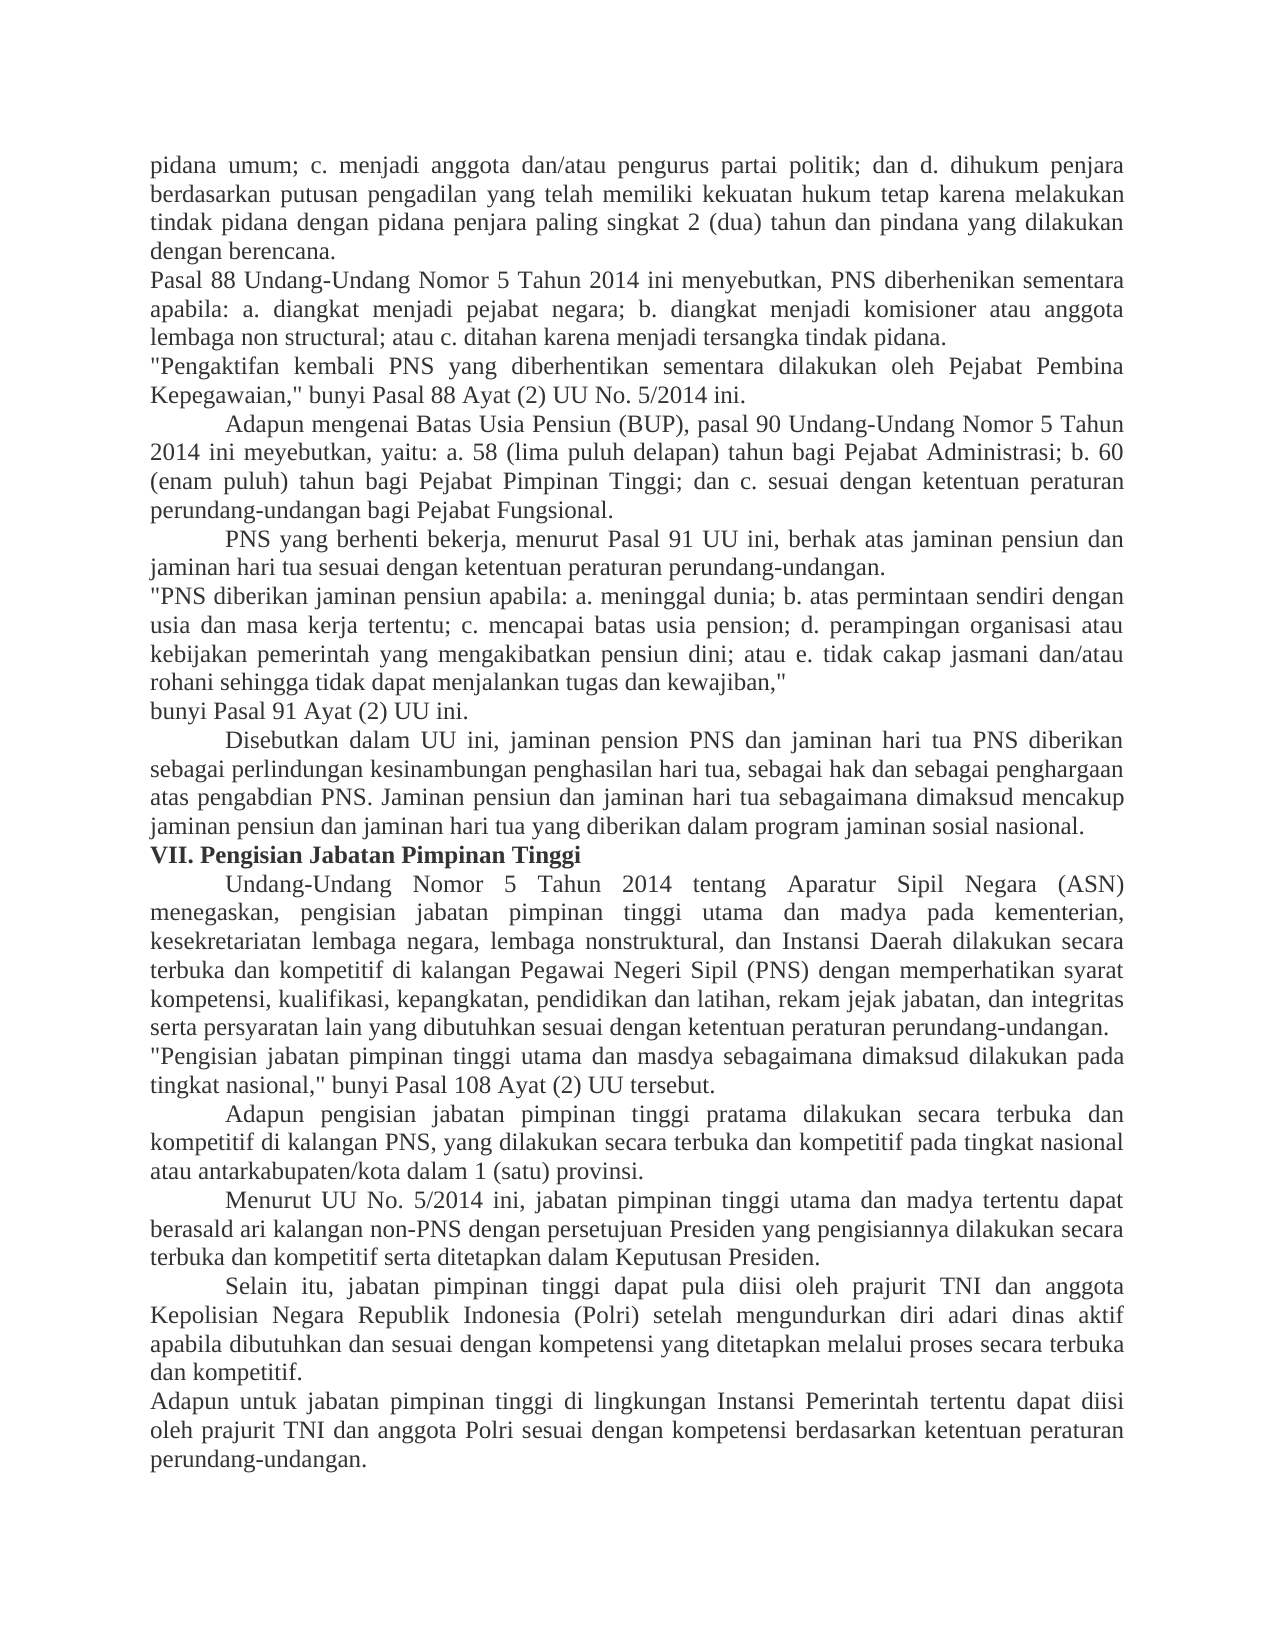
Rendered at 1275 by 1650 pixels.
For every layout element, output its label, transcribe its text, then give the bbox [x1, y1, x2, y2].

text Disebutkan dalam UU ini, jaminan pension PNS dan jaminan hari tua PNS diberikan sebagai perlindungan kesinambungan penghasilan hari tua, sebagai hak dan sebagai penghargaan atas pengabdian PNS. Jaminan pensiun dan jaminan hari tua sebagaimana dimaksud mencakup jaminan pensiun dan jaminan hari tua yang diberikan dalam program jaminan sosial nasional. [150, 725, 1125, 840]
text PNS yang berhenti bekerja, menurut Pasal 91 UU ini, berhak atas jaminan pensiun dan jaminan hari tua sesuai dengan ketentuan peraturan perundang-undangan. [150, 524, 1125, 581]
text Undang-Undang Nomor 5 Tahun 2014 tentang Aparatur Sipil Negara (ASN) menegaskan, pengisian jabatan pimpinan tinggi utama dan madya pada kementerian, kesekretariatan lembaga negara, lembaga nonstruktural, dan Instansi Daerah dilakukan secara terbuka dan kompetitif di kalangan Pegawai Negeri Sipil (PNS) dengan memperhatikan syarat kompetensi, kualifikasi, kepangkatan, pendidikan dan latihan, rekam jejak jabatan, dan integritas serta persyaratan lain yang dibutuhkan sesuai dengan ketentuan peraturan perundang-undangan. [150, 869, 1125, 1041]
text VII. Pengisian Jabatan Pimpinan Tinggi [150, 840, 1125, 869]
text Menurut UU No. 5/2014 ini, jabatan pimpinan tinggi utama dan madya tertentu dapat berasald ari kalangan non-PNS dengan persetujuan Presiden yang pengisiannya dilakukan secara terbuka dan kompetitif serta ditetapkan dalam Keputusan Presiden. [150, 1185, 1125, 1271]
text Adapun mengenai Batas Usia Pensiun (BUP), pasal 90 Undang-Undang Nomor 5 Tahun 2014 ini meyebutkan, yaitu: a. 58 (lima puluh delapan) tahun bagi Pejabat Administrasi; b. 60 (enam puluh) tahun bagi Pejabat Pimpinan Tinggi; dan c. sesuai dengan ketentuan peraturan perundang-undangan bagi Pejabat Fungsional. [150, 409, 1125, 524]
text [150, 150, 1125, 265]
text Adapun pengisian jabatan pimpinan tinggi pratama dilakukan secara terbuka dan kompetitif di kalangan PNS, yang dilakukan secara terbuka dan kompetitif pada tingkat nasional atau antarkabupaten/kota dalam 1 (satu) provinsi. [150, 1099, 1125, 1185]
text Adapun untuk jabatan pimpinan tinggi di lingkungan Instansi Pemerintah tertentu dapat diisi oleh prajurit TNI dan anggota Polri sesuai dengan kompetensi berdasarkan ketentuan peraturan perundang-undangan. [150, 1386, 1125, 1472]
text "Pengisian jabatan pimpinan tinggi utama dan masdya sebagaimana dimaksud dilakukan pada tingkat nasional," bunyi Pasal 108 Ayat (2) UU tersebut. [150, 1041, 1125, 1099]
text "PNS diberikan jaminan pensiun apabila: a. meninggal dunia; b. atas permintaan sendiri dengan usia dan masa kerja tertentu; c. mencapai batas usia pension; d. perampingan organisasi atau kebijakan pemerintah yang mengakibatkan pensiun dini; atau e. tidak cakap jasmani dan/atau rohani sehingga tidak dapat menjalankan tugas dan kewajiban," [150, 581, 1125, 696]
text Selain itu, jabatan pimpinan tinggi dapat pula diisi oleh prajurit TNI dan anggota Kepolisian Negara Republik Indonesia (Polri) setelah mengundurkan diri adari dinas aktif apabila dibutuhkan dan sesuai dengan kompetensi yang ditetapkan melalui proses secara terbuka dan kompetitif. [150, 1271, 1125, 1386]
text bunyi Pasal 91 Ayat (2) UU ini. [150, 696, 1125, 725]
text "Pengaktifan kembali PNS yang diberhentikan sementara dilakukan oleh Pejabat Pembina Kepegawaian," bunyi Pasal 88 Ayat (2) UU No. 5/2014 ini. [150, 351, 1125, 409]
text Pasal 88 Undang-Undang Nomor 5 Tahun 2014 ini menyebutkan, PNS diberhenikan sementara apabila: a. diangkat menjadi pejabat negara; b. diangkat menjadi komisioner atau anggota lembaga non structural; atau c. ditahan karena menjadi tersangka tindak pidana. [150, 265, 1125, 351]
